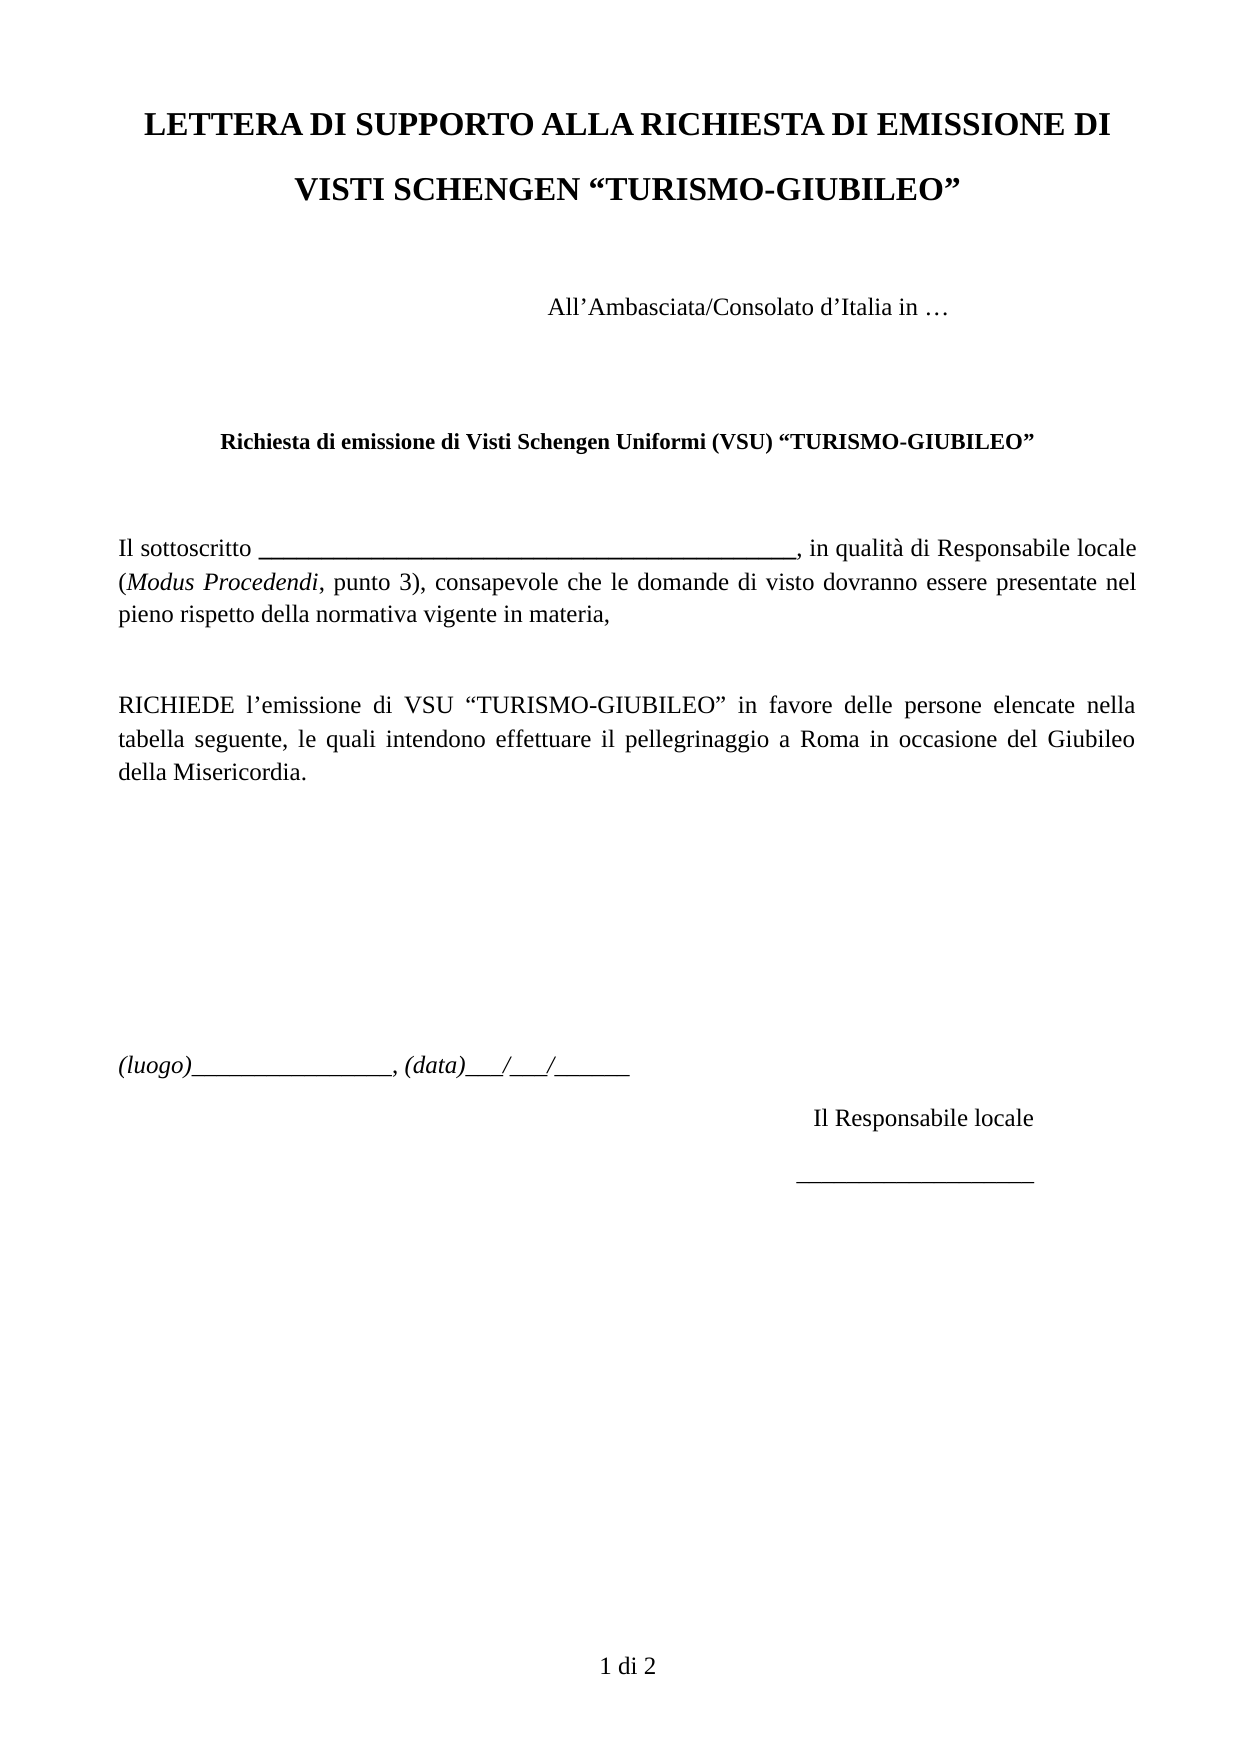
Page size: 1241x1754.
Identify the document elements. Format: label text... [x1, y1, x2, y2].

text Il Responsabile locale [118, 1103, 1034, 1132]
text ___________________ [118, 1157, 1034, 1186]
text (luogo)________________, (data)___/___/______ [118, 1050, 1137, 1078]
text Richiesta di emissione di Visti Schengen Uniformi (VSU) “TURISMO-GIUBILEO” [118, 428, 1137, 454]
text RICHIEDE l’emissione di VSU “TURISMO-GIUBILEO” in favore delle persone elencate nella tabella seguente, le quali intendono effettuare il pellegrinaggio a Roma in occasione del Giubileo della Misericordia. [118, 691, 1137, 785]
text LETTERA DI SUPPORTO ALLA RICHIESTA DI EMISSIONE DI [118, 104, 1137, 143]
text VISTI SCHENGEN “TURISMO-GIUBILEO” [118, 169, 1137, 207]
text Il sottoscritto ___________________________________________, in qualità di Responsabile locale (Modus Procedendi, punto 3), consapevole che le domande di visto dovranno essere presentate nel pieno rispetto della normativa vigente in materia, [118, 533, 1137, 628]
text All’Ambasciata/Consolato d’Italia in … [266, 292, 1137, 320]
